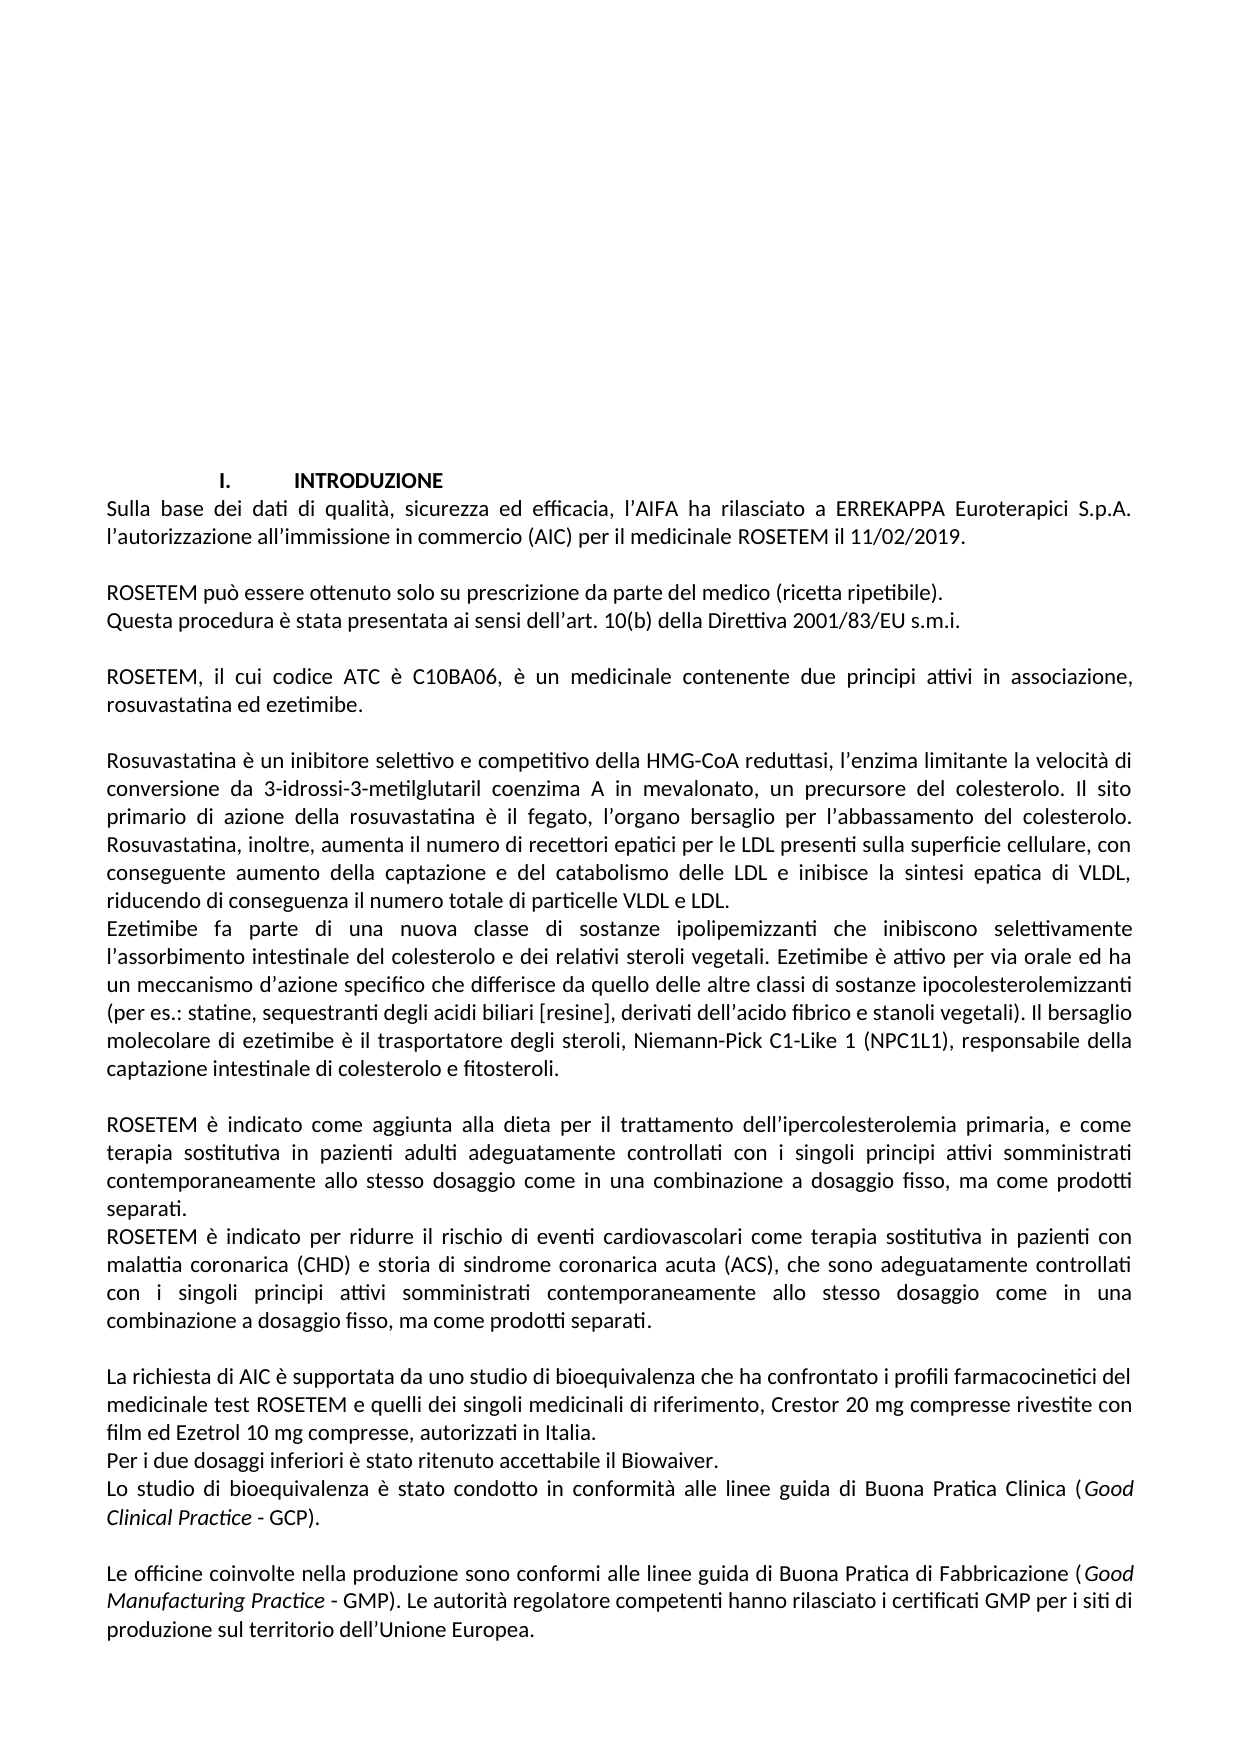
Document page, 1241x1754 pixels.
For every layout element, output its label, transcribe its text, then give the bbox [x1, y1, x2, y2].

text Le officine coinvolte nella produzione sono conformi alle linee guida di Buona Pratica di Fabbricazione (Good Manufacturing Practice - GMP). Le autorità regolatore competenti hanno rilasciato i certificati GMP per i siti di produzione sul territorio dell’Unione Europea. [106, 1559, 1134, 1643]
text ROSETEM è indicato per ridurre il rischio di eventi cardiovascolari come terapia sostitutiva in pazienti con malattia coronarica (CHD) e storia di sindrome coronarica acuta (ACS), che sono adeguatamente controllati con i singoli principi attivi somministrati contemporaneamente allo stesso dosaggio come in una combinazione a dosaggio fisso, ma come prodotti separati. [106, 1222, 1134, 1334]
text ROSETEM è indicato come aggiunta alla dieta per il trattamento dell’ipercolesterolemia primaria, e come terapia sostitutiva in pazienti adulti adeguatamente controllati con i singoli principi attivi somministrati contemporaneamente allo stesso dosaggio come in una combinazione a dosaggio fisso, ma come prodotti separati. [106, 1110, 1134, 1222]
text Ezetimibe fa parte di una nuova classe di sostanze ipolipemizzanti che inibiscono selettivamente l’assorbimento intestinale del colesterolo e dei relativi steroli vegetali. Ezetimibe è attivo per via orale ed ha un meccanismo d’azione specifico che differisce da quello delle altre classi di sostanze ipocolesterolemizzanti (per es.: statine, sequestranti degli acidi biliari [resine], derivati dell’acido fibrico e stanoli vegetali). Il bersaglio molecolare di ezetimibe è il trasportatore degli steroli, Niemann-Pick C1-Like 1 (NPC1L1), responsabile della captazione intestinale di colesterolo e fitosteroli. [106, 914, 1134, 1082]
text ROSETEM può essere ottenuto solo su prescrizione da parte del medico (ricetta ripetibile). [106, 578, 1134, 606]
text La richiesta di AIC è supportata da uno studio di bioequivalenza che ha confrontato i profili farmacocinetici del medicinale test ROSETEM e quelli dei singoli medicinali di riferimento, Crestor 20 mg compresse rivestite con film ed Ezetrol 10 mg compresse, autorizzati in Italia. [106, 1362, 1134, 1447]
text Sulla base dei dati di qualità, sicurezza ed efficacia, l’AIFA ha rilasciato a ERREKAPPA Euroterapici S.p.A. l’autorizzazione all’immissione in commercio (AIC) per il medicinale ROSETEM il 11/02/2019. [106, 494, 1134, 550]
list INTRODUZIONE [219, 466, 1134, 494]
text Lo studio di bioequivalenza è stato condotto in conformità alle linee guida di Buona Pratica Clinica (Good Clinical Practice - GCP). [106, 1474, 1134, 1531]
text ROSETEM, il cui codice ATC è C10BA06, è un medicinale contenente due principi attivi in associazione, rosuvastatina ed ezetimibe. [106, 662, 1134, 718]
text Per i due dosaggi inferiori è stato ritenuto accettabile il Biowaiver. [106, 1447, 1134, 1474]
text Rosuvastatina è un inibitore selettivo e competitivo della HMG-CoA reduttasi, l’enzima limitante la velocità di conversione da 3-idrossi-3-metilglutaril coenzima A in mevalonato, un precursore del colesterolo. Il sito primario di azione della rosuvastatina è il fegato, l’organo bersaglio per l’abbassamento del colesterolo. Rosuvastatina, inoltre, aumenta il numero di recettori epatici per le LDL presenti sulla superficie cellulare, con conseguente aumento della captazione e del catabolismo delle LDL e inibisce la sintesi epatica di VLDL, riducendo di conseguenza il numero totale di particelle VLDL e LDL. [106, 746, 1134, 914]
text Questa procedura è stata presentata ai sensi dell’art. 10(b) della Direttiva 2001/83/EU s.m.i. [106, 606, 1134, 634]
